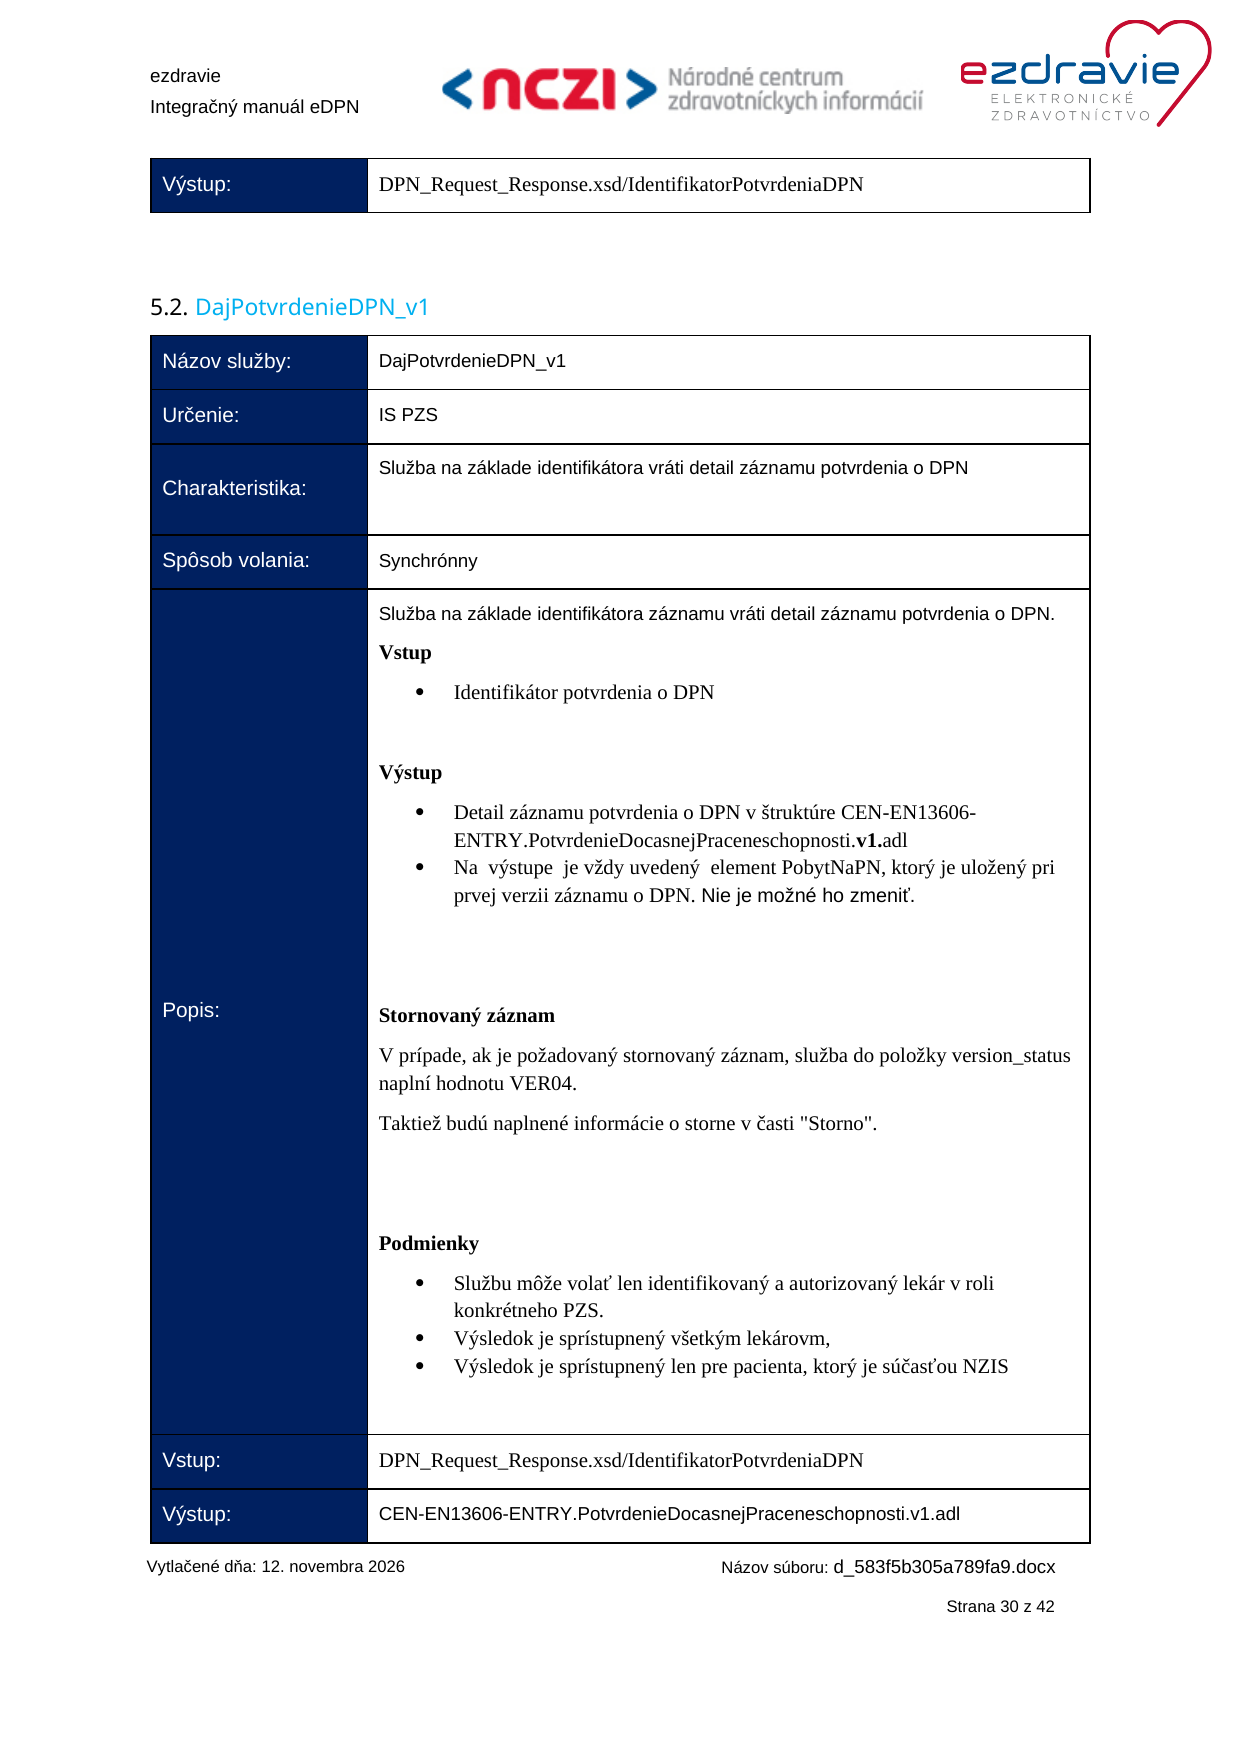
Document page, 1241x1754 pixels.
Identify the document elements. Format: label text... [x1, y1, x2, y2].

table_header DajPotvrdenieDPN_v1 [368, 336, 1089, 389]
table_cell Popis: [152, 590, 367, 1434]
picture [442, 67, 924, 114]
table_cell DPN_Request_Response.xsd/IdentifikatorPotvrdeniaDPN [368, 1435, 1089, 1488]
picture [961, 20, 1212, 127]
table_cell Vstup: [152, 1435, 367, 1488]
subtitle DajPotvrdenieDPN_v1 [150, 291, 1090, 322]
table_cell DPN_Request_Response.xsd/IdentifikatorPotvrdeniaDPN [368, 159, 1089, 212]
table_cell Služba na základe identifikátora vráti detail záznamu potvrdenia o DPN [368, 445, 1089, 534]
table_cell Charakteristika: [152, 445, 367, 534]
table_cell Určenie: [152, 390, 367, 443]
table_cell Synchrónny [368, 536, 1089, 588]
table_cell Služba na základe identifikátora záznamu vráti detail záznamu potvrdenia o DPN. Vstup Identifikátor potvrdenia o DPN Výstup Detail záznamu potvrdenia o DPN v štruktúre CEN-EN13606-ENTRY.PotvrdenieDocasnejPraceneschopnosti.v1.adl Na výstupe je vždy uvedený element PobytNaPN, ktorý je uložený pri prvej verzii záznamu o DPN. Nie je možné ho zmeniť. Stornovaný záznam V prípade, ak je požadovaný stornovaný záznam, služba do položky version_status naplní hodnotu VER04. Taktiež budú naplnené informácie o storne v časti "Storno". Podmienky Službu môže volať len identifikovaný a autorizovaný lekár v roli konkrétneho PZS. Výsledok je sprístupnený všetkým lekárovm, Výsledok je sprístupnený len pre pacienta, ktorý je súčasťou NZIS [368, 590, 1089, 1434]
table_header Názov služby: [152, 336, 367, 389]
table_cell CEN-EN13606-ENTRY.PotvrdenieDocasnejPraceneschopnosti.v1.adl [368, 1490, 1089, 1542]
table_cell Výstup: [152, 1490, 367, 1542]
table_cell Spôsob volania: [152, 536, 367, 588]
table_cell IS PZS [368, 390, 1089, 443]
table_cell Výstup: [152, 159, 367, 212]
